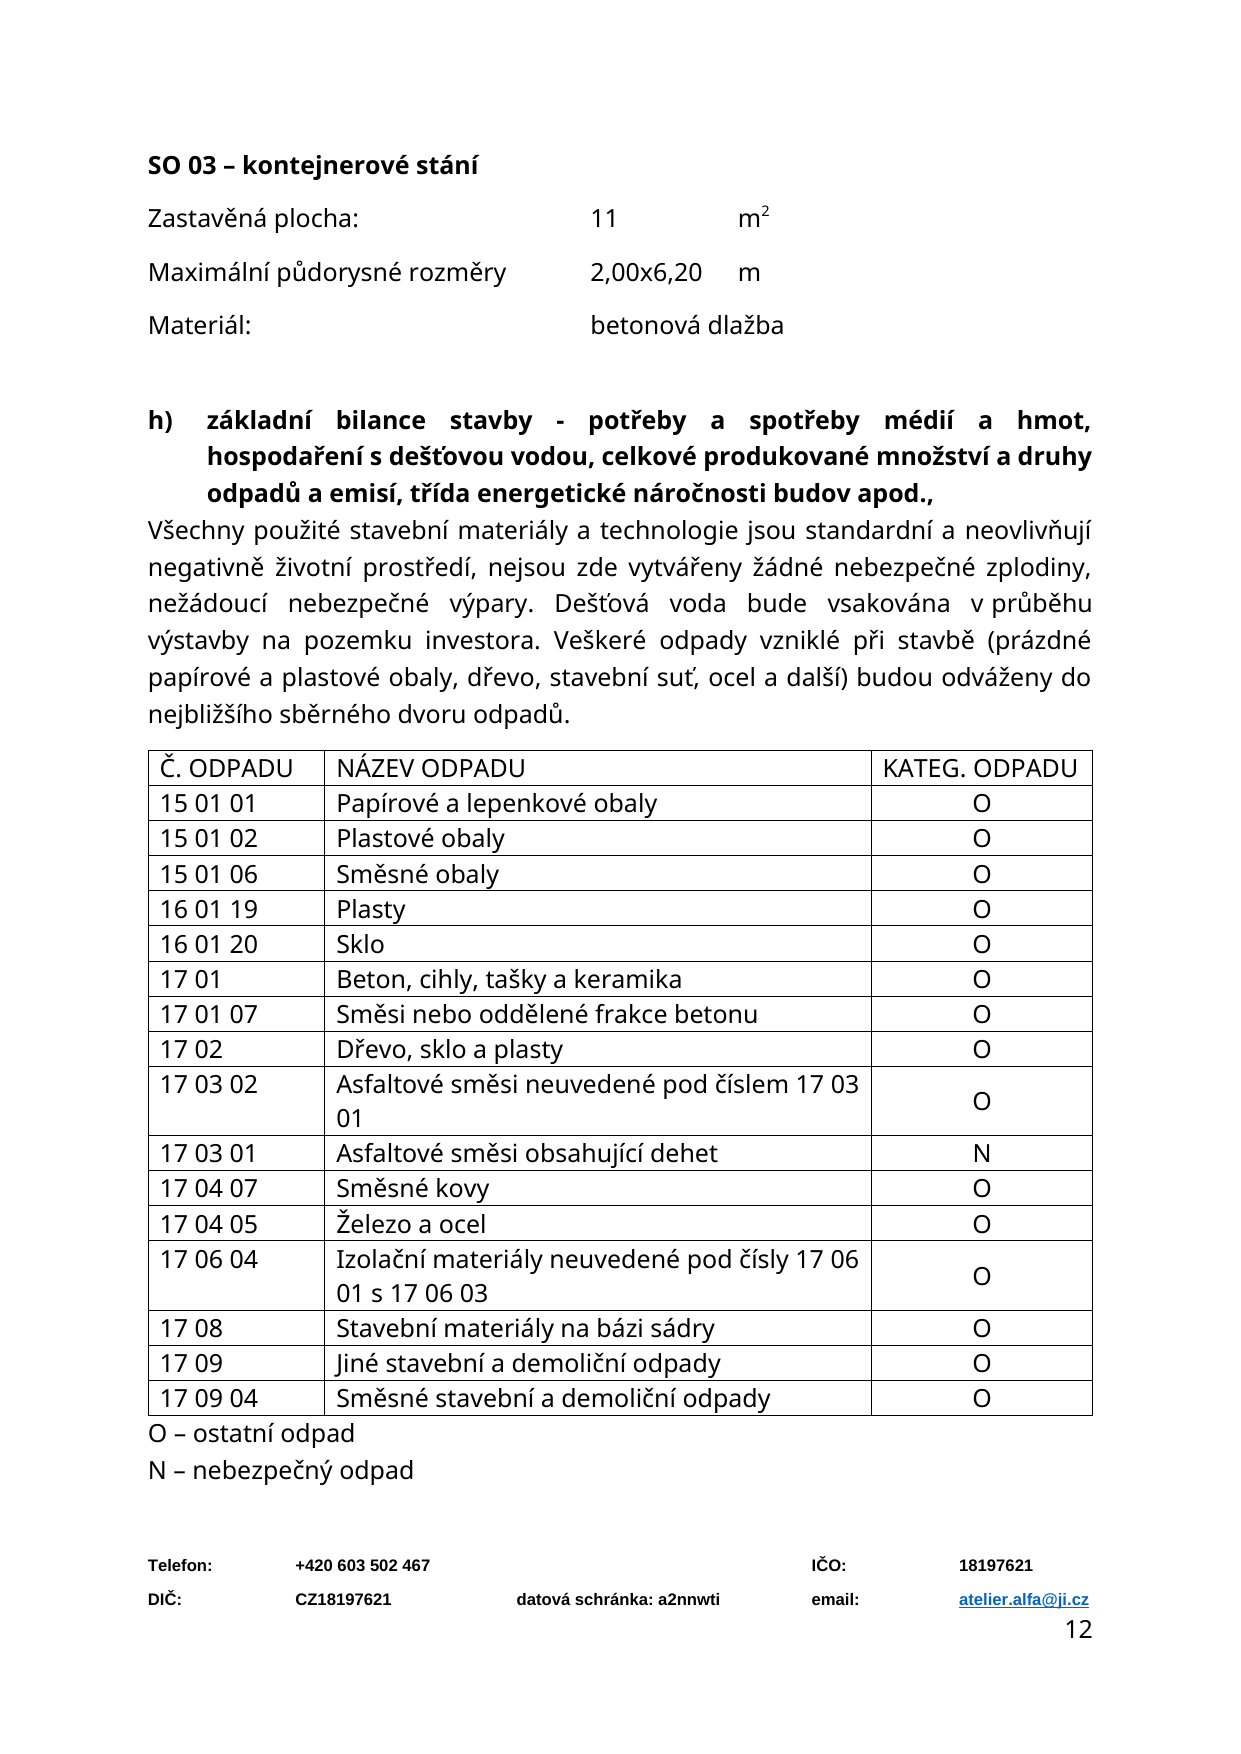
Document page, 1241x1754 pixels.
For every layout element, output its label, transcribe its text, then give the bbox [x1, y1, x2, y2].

table_cell Plasty [325, 891, 871, 925]
table_cell Stavební materiály na bázi sádry [325, 1311, 871, 1344]
table_cell 17 09 04 [149, 1381, 324, 1415]
table_cell 17 09 [149, 1346, 324, 1380]
table_cell 17 03 01 [149, 1136, 324, 1170]
table_cell Směsné kovy [325, 1171, 871, 1205]
text Všechny použité stavební materiály a technologie jsou standardní a neovlivňují negativně životní prostředí, nejsou zde vytvářeny žádné nebezpečné zplodiny, nežádoucí nebezpečné výpary. Dešťová voda bude vsakována v průběhu výstavby na pozemku investora. Veškeré odpady vzniklé při stavbě (prázdné papírové a plastové obaly, dřevo, stavební suť, ocel a další) budou odváženy do nejbližšího sběrného dvoru odpadů. [148, 513, 1093, 731]
text Zastavěná plocha: 11 m2 [148, 201, 1093, 235]
table_cell O [872, 821, 1092, 855]
table_header KATEG. ODPADU [872, 751, 1092, 785]
text Maximální půdorysné rozměry 2,00x6,20 m [148, 254, 1093, 288]
text N – nebezpečný odpad [148, 1453, 1093, 1487]
table_cell O [872, 1171, 1092, 1205]
text Materiál: betonová dlažba [148, 308, 1093, 342]
subtitle základní bilance stavby - potřeby a spotřeby médií a hmot, hospodaření s dešťovou vodou, celkové produkované množství a druhy odpadů a emisí, třída energetické náročnosti budov apod., [148, 402, 1093, 510]
table_cell 17 04 05 [149, 1206, 324, 1240]
table_cell 16 01 20 [149, 926, 324, 961]
table_cell 17 01 [149, 962, 324, 996]
table_cell 17 08 [149, 1311, 324, 1344]
table_cell 15 01 02 [149, 821, 324, 855]
table_cell O [872, 997, 1092, 1031]
table_cell O [872, 786, 1092, 820]
table_cell Plastové obaly [325, 821, 871, 855]
table_header NÁZEV ODPADU [325, 751, 871, 785]
table_cell Izolační materiály neuvedené pod čísly 17 06 01 s 17 06 03 [325, 1241, 871, 1309]
table_cell 15 01 06 [149, 856, 324, 890]
table_cell O [872, 1032, 1092, 1066]
table_cell 17 04 07 [149, 1171, 324, 1205]
table_cell N [872, 1136, 1092, 1170]
table_cell O [872, 1311, 1092, 1344]
table_cell 15 01 01 [149, 786, 324, 820]
table_cell Asfaltové směsi obsahující dehet [325, 1136, 871, 1170]
table_cell O [872, 1241, 1092, 1309]
table_cell O [872, 1381, 1092, 1415]
table_cell Asfaltové směsi neuvedené pod číslem 17 03 01 [325, 1067, 871, 1135]
table_cell O [872, 962, 1092, 996]
text SO 03 – kontejnerové stání [148, 148, 1093, 182]
table_cell O [872, 856, 1092, 890]
table_header Č. ODPADU [149, 751, 324, 785]
table_cell Směsné obaly [325, 856, 871, 890]
table_cell 16 01 19 [149, 891, 324, 925]
table_cell O [872, 1346, 1092, 1380]
table_cell 17 02 [149, 1032, 324, 1066]
table_cell Jiné stavební a demoliční odpady [325, 1346, 871, 1380]
table_cell O [872, 1206, 1092, 1240]
table_cell 17 06 04 [149, 1241, 324, 1309]
table_cell 17 03 02 [149, 1067, 324, 1135]
table_cell Směsné stavební a demoliční odpady [325, 1381, 871, 1415]
table_cell Sklo [325, 926, 871, 961]
table_cell Papírové a lepenkové obaly [325, 786, 871, 820]
table_cell Směsi nebo oddělené frakce betonu [325, 997, 871, 1031]
table_cell O [872, 891, 1092, 925]
table_cell 17 01 07 [149, 997, 324, 1031]
table_cell O [872, 1067, 1092, 1135]
table_cell Dřevo, sklo a plasty [325, 1032, 871, 1066]
table_cell Beton, cihly, tašky a keramika [325, 962, 871, 996]
text O – ostatní odpad [148, 1416, 1093, 1450]
table_cell Železo a ocel [325, 1206, 871, 1240]
table_cell O [872, 926, 1092, 961]
